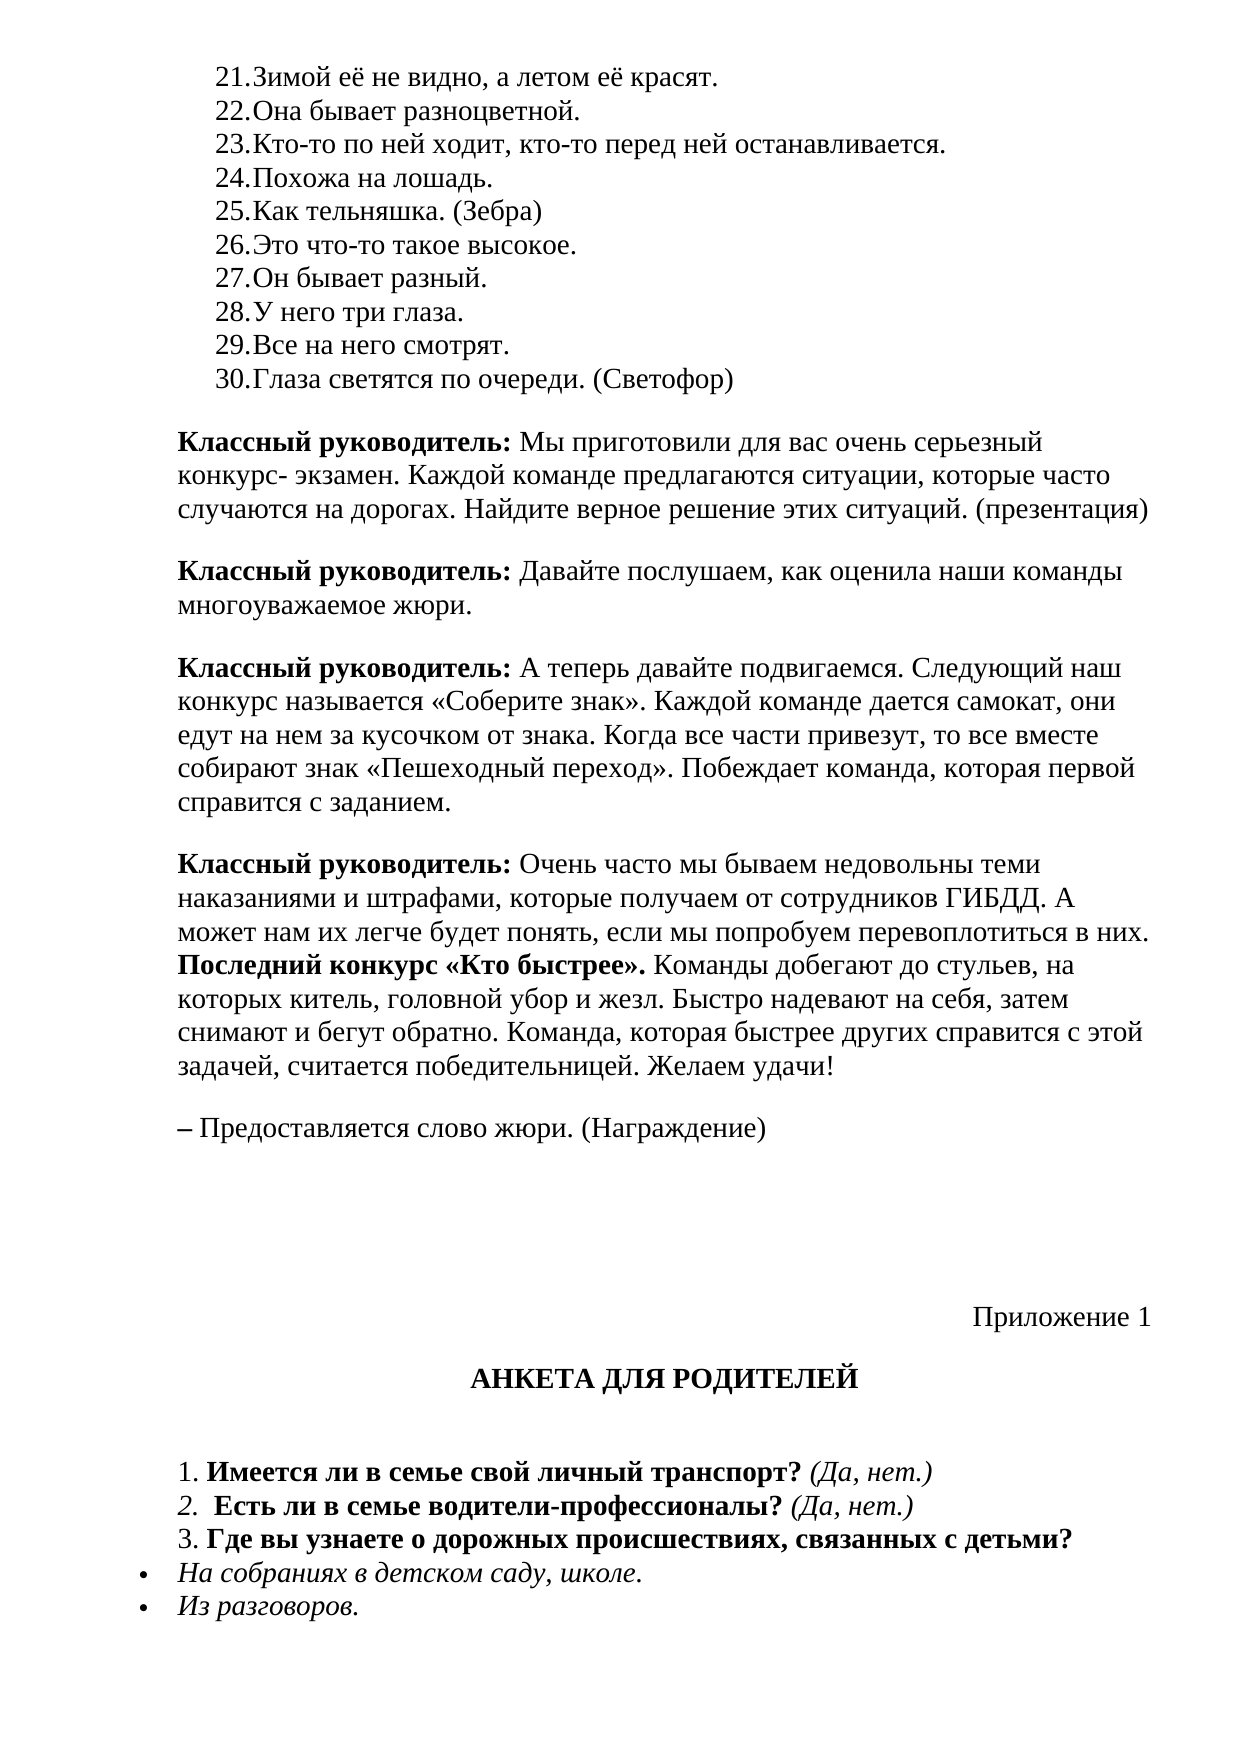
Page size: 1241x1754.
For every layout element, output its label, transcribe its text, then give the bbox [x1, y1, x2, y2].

text 3. Где вы узнаете о дорожных происшествиях, связанных с детьми? [177, 1521, 1152, 1555]
list Кто-то по ней ходит, кто-то перед ней останавливается. [215, 126, 1152, 160]
text АНКЕТА ДЛЯ РОДИТЕЛЕЙ [177, 1361, 1152, 1395]
text Классный руководитель: Давайте послушаем, как оценила наши команды многоуважаемое жюри. [177, 553, 1152, 621]
text 2. Есть ли в семье водители-профессионалы? (Да, нет.) [177, 1488, 1152, 1521]
list Он бывает разный. [215, 260, 1152, 294]
list Как тельняшка. (Зебра) [215, 193, 1152, 227]
list Зимой её не видно, а летом её красят. [215, 59, 1152, 93]
list Все на него смотрят. [215, 327, 1152, 361]
text Классный руководитель: А теперь давайте подвигаемся. Следующий наш конкурс называется «Соберите знак». Каждой команде дается самокат, они едут на нем за кусочком от знака. Когда все части привезут, то все вместе собирают знак «Пешеходный переход». Побеждает команда, которая первой справится с заданием. [177, 650, 1152, 817]
list Это что-то такое высокое. [215, 227, 1152, 260]
text Приложение 1 [177, 1299, 1152, 1332]
text Классный руководитель: Очень часто мы бываем недовольны теми наказаниями и штрафами, которые получаем от сотрудников ГИБДД. А может нам их легче будет понять, если мы попробуем перевоплотиться в них. Последний конкурс «Кто быстрее». Команды добегают до стульев, на которых китель, головной убор и жезл. Быстро надевают на себя, затем снимают и бегут обратно. Команда, которая быстрее других справится с этой задачей, считается победительницей. Желаем удачи! [177, 847, 1152, 1081]
text – Предоставляется слово жюри. (Награждение) [177, 1111, 1152, 1144]
list Она бывает разноцветной. [215, 93, 1152, 126]
list У него три глаза. [215, 294, 1152, 327]
text 1. Имеется ли в семье свой личный транспорт? (Да, нет.) [177, 1454, 1152, 1488]
list Похожа на лошадь. [215, 160, 1152, 193]
list Глаза светятся по очереди. (Светофор) [215, 361, 1152, 394]
list На собраниях в детском саду, школе. [140, 1555, 1152, 1588]
list Из разговоров. [140, 1588, 1152, 1622]
text Классный руководитель: Мы приготовили для вас очень серьезный конкурс- экзамен. Каждой команде предлагаются ситуации, которые часто случаются на дорогах. Найдите верное решение этих ситуаций. (презентация) [177, 424, 1152, 524]
